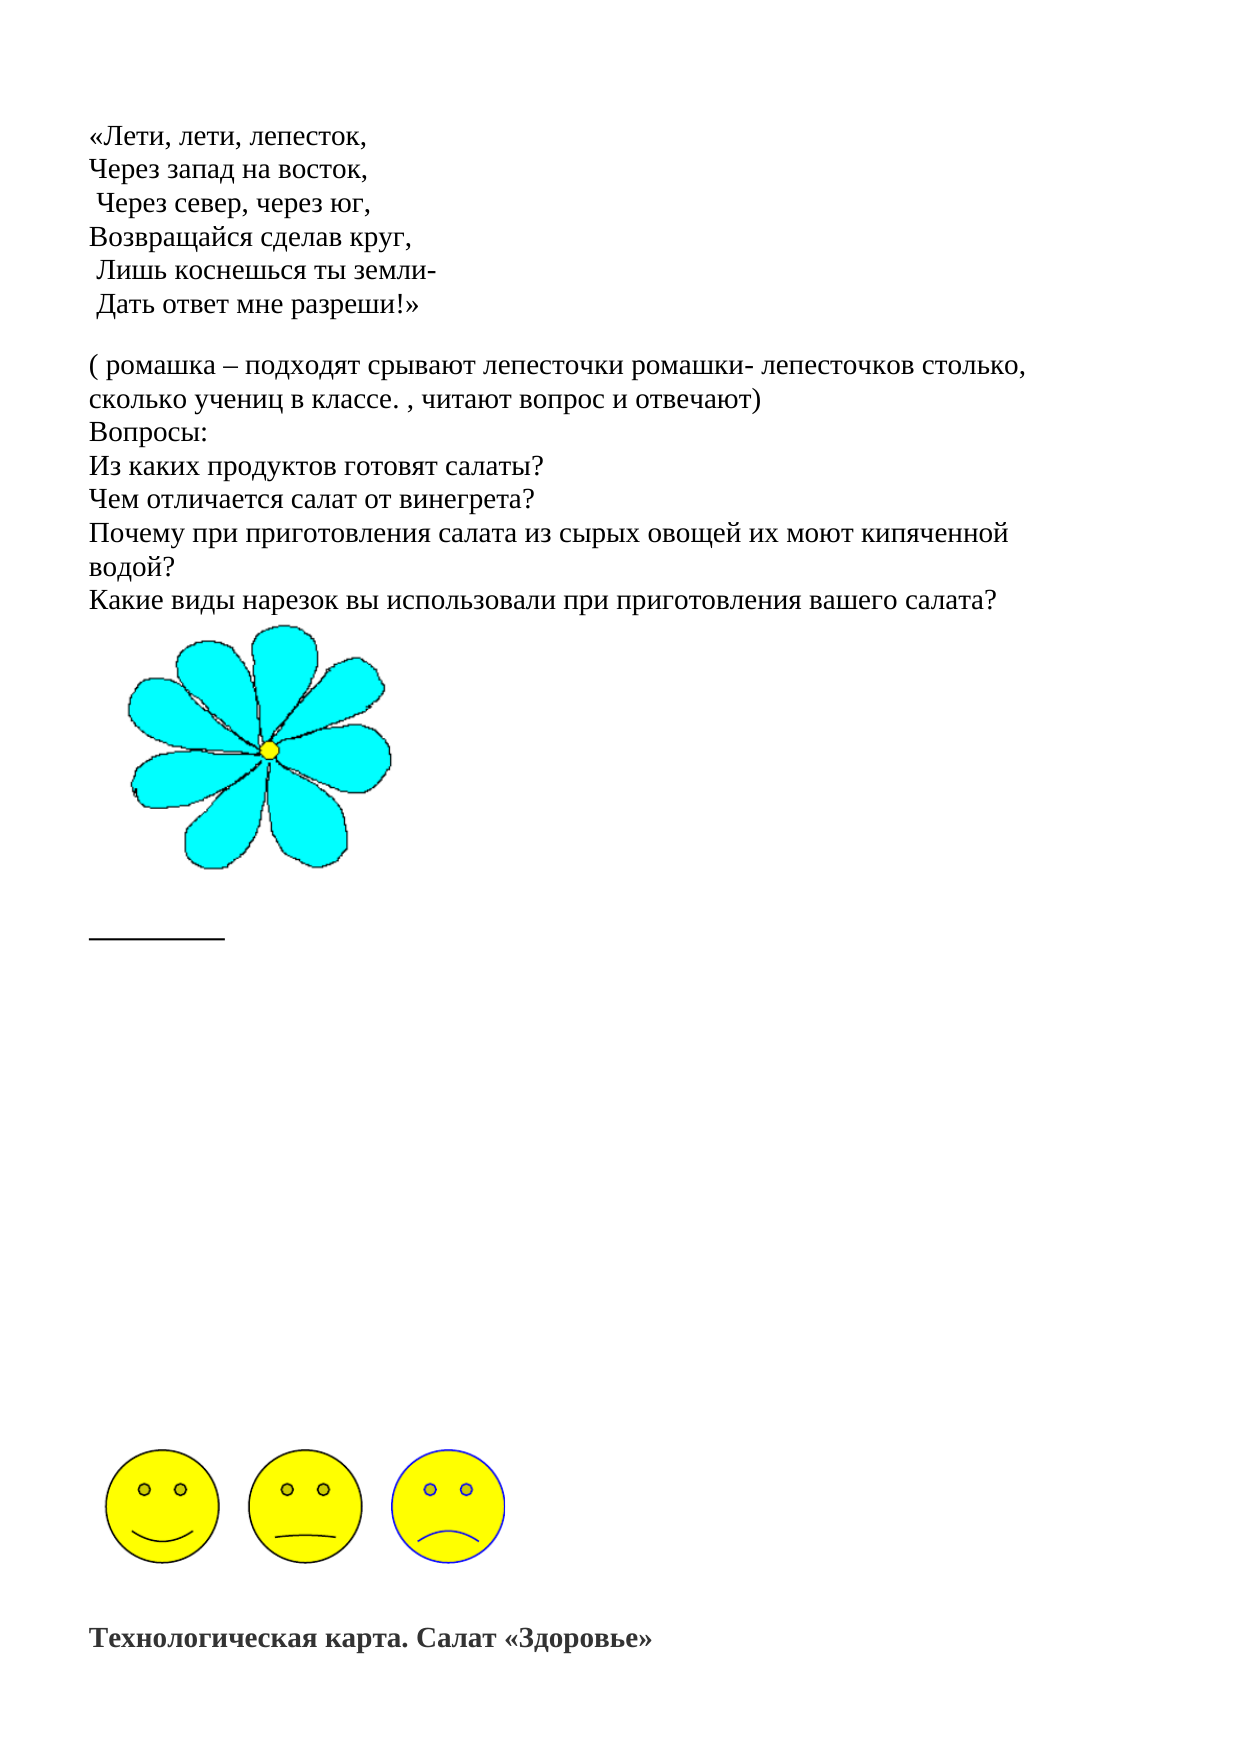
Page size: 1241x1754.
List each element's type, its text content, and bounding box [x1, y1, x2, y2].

text Технологическая карта. Салат «Здоровье» [89, 1620, 1152, 1653]
text Какие виды нарезок вы использовали при приготовления вашего салата? [89, 582, 1152, 616]
text сколько учениц в классе. , читают вопрос и отвечают) [89, 381, 1152, 414]
text Через запад на восток, [89, 152, 1152, 185]
text водой? [89, 549, 1152, 582]
text Лишь коснешься ты земли- [89, 252, 1152, 286]
picture [88, 615, 506, 1564]
text Чем отличается салат от винегрета? [89, 482, 1152, 515]
text ( ромашка – подходят срывают лепесточки ромашки- лепесточков столько, [89, 347, 1152, 381]
text Почему при приготовления салата из сырых овощей их моют кипяченной [89, 515, 1152, 549]
text Через север, через юг, [89, 185, 1152, 219]
text Возвращайся сделав круг, [89, 219, 1152, 252]
text «Лети, лети, лепесток, [89, 118, 1152, 152]
text Дать ответ мне разреши!» [89, 286, 1152, 319]
text Вопросы: [89, 414, 1152, 448]
text Из каких продуктов готовят салаты? [89, 448, 1152, 482]
